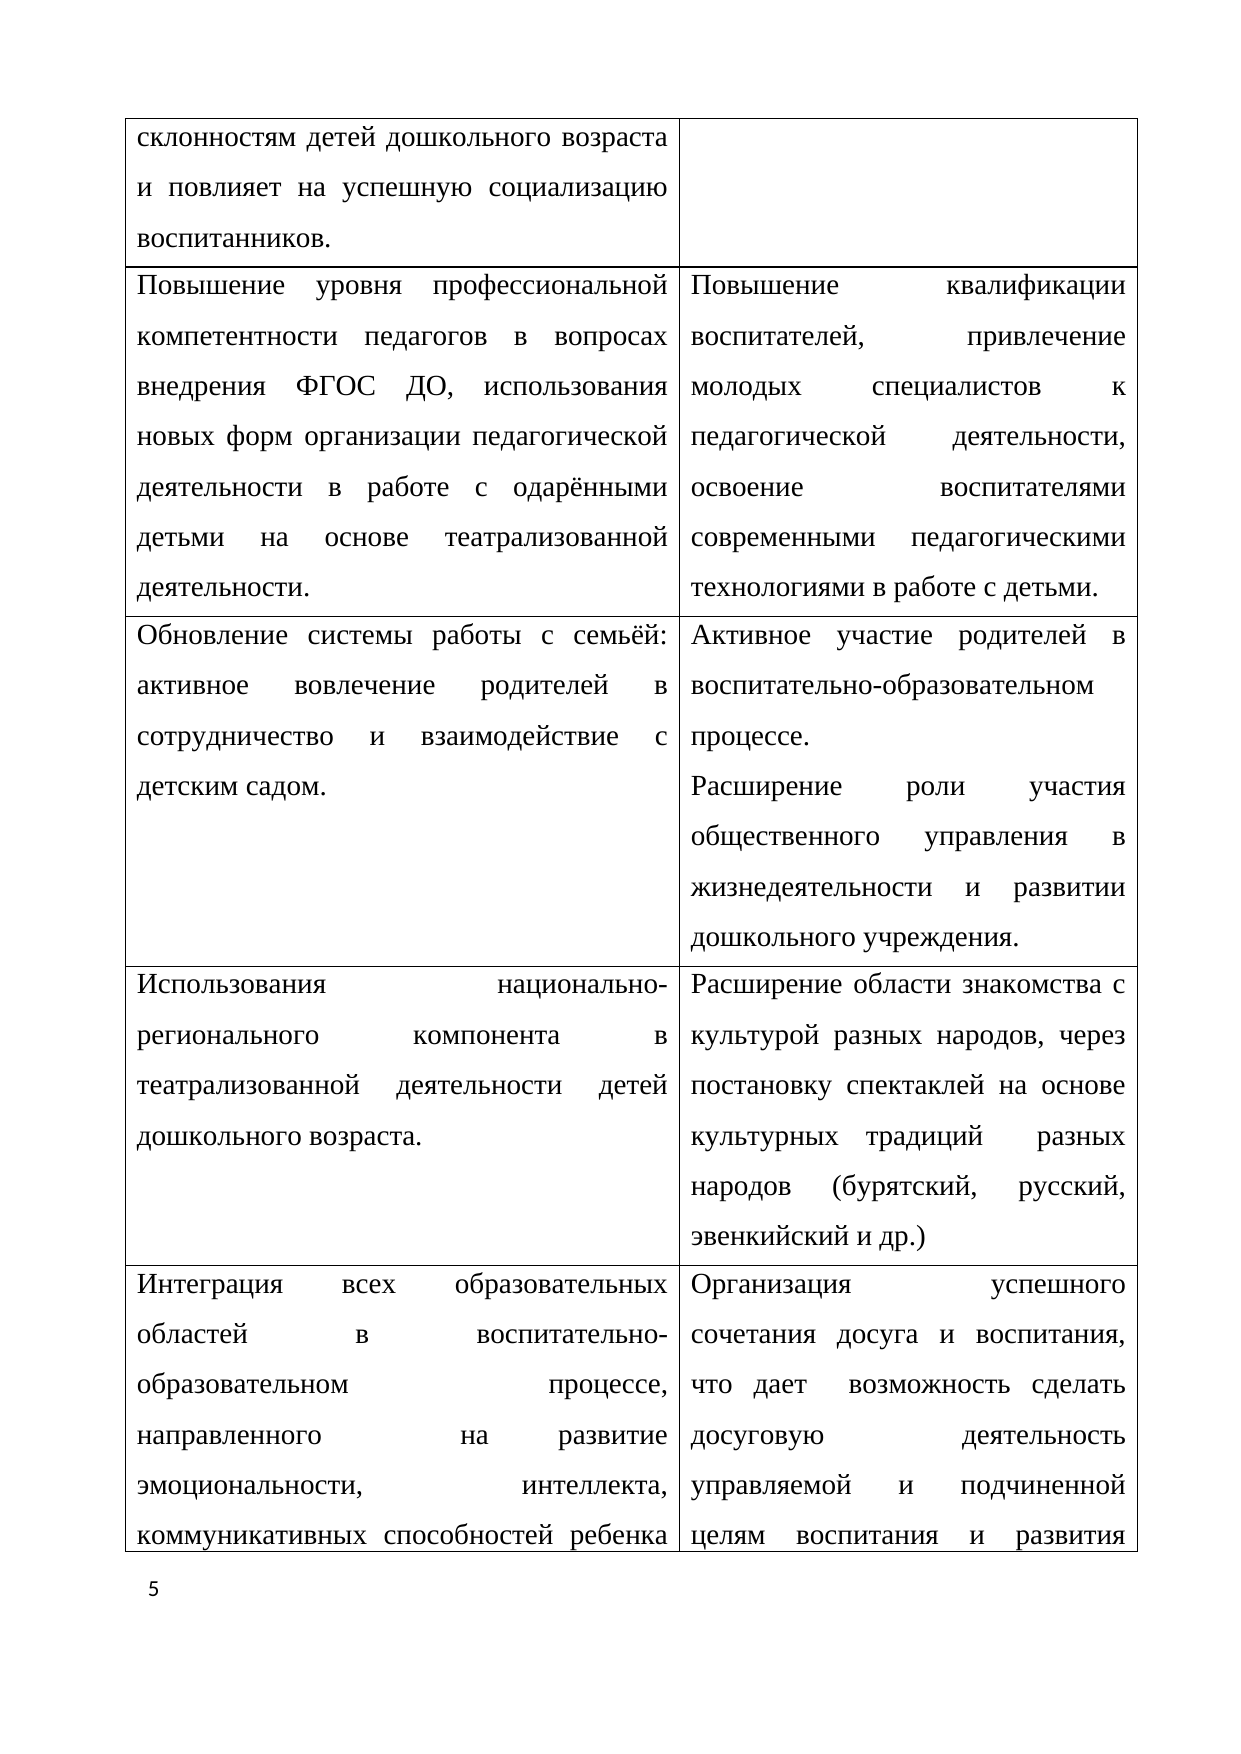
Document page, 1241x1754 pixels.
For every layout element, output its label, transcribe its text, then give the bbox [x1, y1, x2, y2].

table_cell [680, 119, 1137, 266]
table_cell Активное участие родителей в воспитательно-образовательном процессе. Расширение роли участия общественного управления в жизнедеятельности и развитии дошкольного учреждения. [680, 617, 1137, 966]
table_cell Расширение области знакомства с культурой разных народов, через постановку спектаклей на основе культурных традиций разных народов (бурятский, русский, эвенкийский и др.) [680, 967, 1137, 1265]
table_cell Использования национально-регионального компонента в театрализованной деятельности детей дошкольного возраста. [126, 967, 679, 1265]
table_cell Повышение квалификации воспитателей, привлечение молодых специалистов к педагогической деятельности, освоение воспитателями современными педагогическими технологиями в работе с детьми. [680, 268, 1137, 616]
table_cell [680, 1266, 1137, 1551]
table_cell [126, 1266, 679, 1551]
table_cell Повышение уровня профессиональной компетентности педагогов в вопросах внедрения ФГОС ДО, использования новых форм организации педагогической деятельности в работе с одарёнными детьми на основе театрализованной деятельности. [126, 268, 679, 616]
table_cell Обновление системы работы с семьёй: активное вовлечение родителей в сотрудничество и взаимодействие с детским садом. [126, 617, 679, 966]
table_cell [126, 119, 679, 266]
